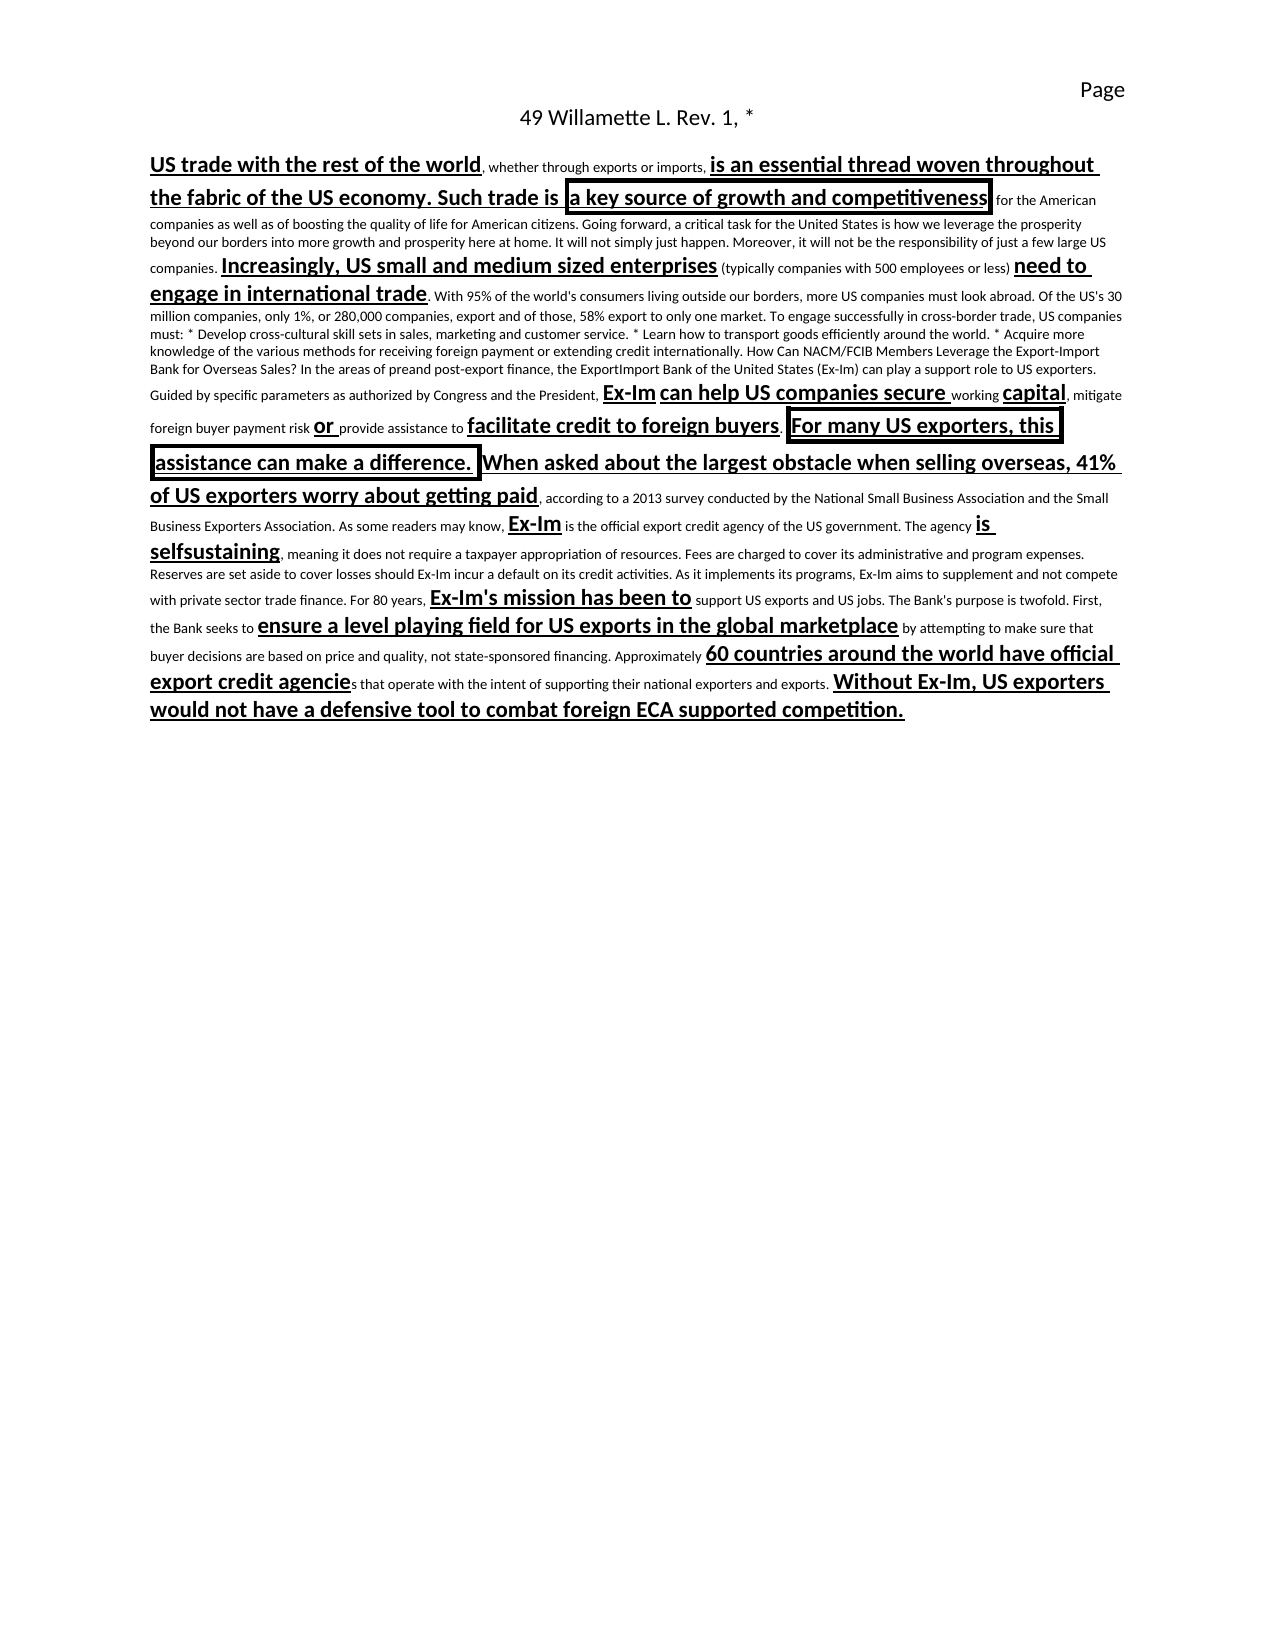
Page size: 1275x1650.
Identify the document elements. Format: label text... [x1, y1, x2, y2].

text US trade with the rest of the world, whether through exports or imports, is an essential thread woven throughout the fabric of the US economy. Such trade is a key source of growth and competitiveness for the American companies as well as of boosting the quality of life for American citizens. Going forward, a critical task for the United States is how we leverage the prosperity beyond our borders into more growth and prosperity here at home. It will not simply just happen. Moreover, it will not be the responsibility of just a few large US companies. Increasingly, US small and medium sized enterprises (typically companies with 500 employees or less) need to engage in international trade. With 95% of the world's consumers living outside our borders, more US companies must look abroad. Of the US's 30 million companies, only 1%, or 280,000 companies, export and of those, 58% export to only one market. To engage successfully in cross-border trade, US companies must: * Develop cross-cultural skill sets in sales, marketing and customer service. * Learn how to transport goods efficiently around the world. * Acquire more knowledge of the various methods for receiving foreign payment or extending credit internationally. How Can NACM/FCIB Members Leverage the Export-Import Bank for Overseas Sales? In the areas of preand post-export finance, the ExportImport Bank of the United States (Ex-Im) can play a support role to US exporters. Guided by specific parameters as authorized by Congress and the President, Ex-Im can help US companies secure working capital, mitigate foreign buyer payment risk or provide assistance to facilitate credit to foreign buyers. For many US exporters, this assistance can make a difference. When asked about the largest obstacle when selling overseas, 41% of US exporters worry about getting paid, according to a 2013 survey conducted by the National Small Business Association and the Small Business Exporters Association. As some readers may know, Ex-Im is the official export credit agency of the US government. The agency is selfsustaining, meaning it does not require a taxpayer appropriation of resources. Fees are charged to cover its administrative and program expenses. Reserves are set aside to cover losses should Ex-Im incur a default on its credit activities. As it implements its programs, Ex-Im aims to supplement and not compete with private sector trade finance. For 80 years, Ex-Im's mission has been to support US exports and US jobs. The Bank's purpose is twofold. First, the Bank seeks to ensure a level playing field for US exports in the global marketplace by attempting to make sure that buyer decisions are based on price and quality, not state-sponsored financing. Approximately 60 countries around the world have official export credit agencies that operate with the intent of supporting their national exporters and exports. Without Ex-Im, US exporters would not have a defensive tool to combat foreign ECA supported competition. [150, 150, 1125, 723]
